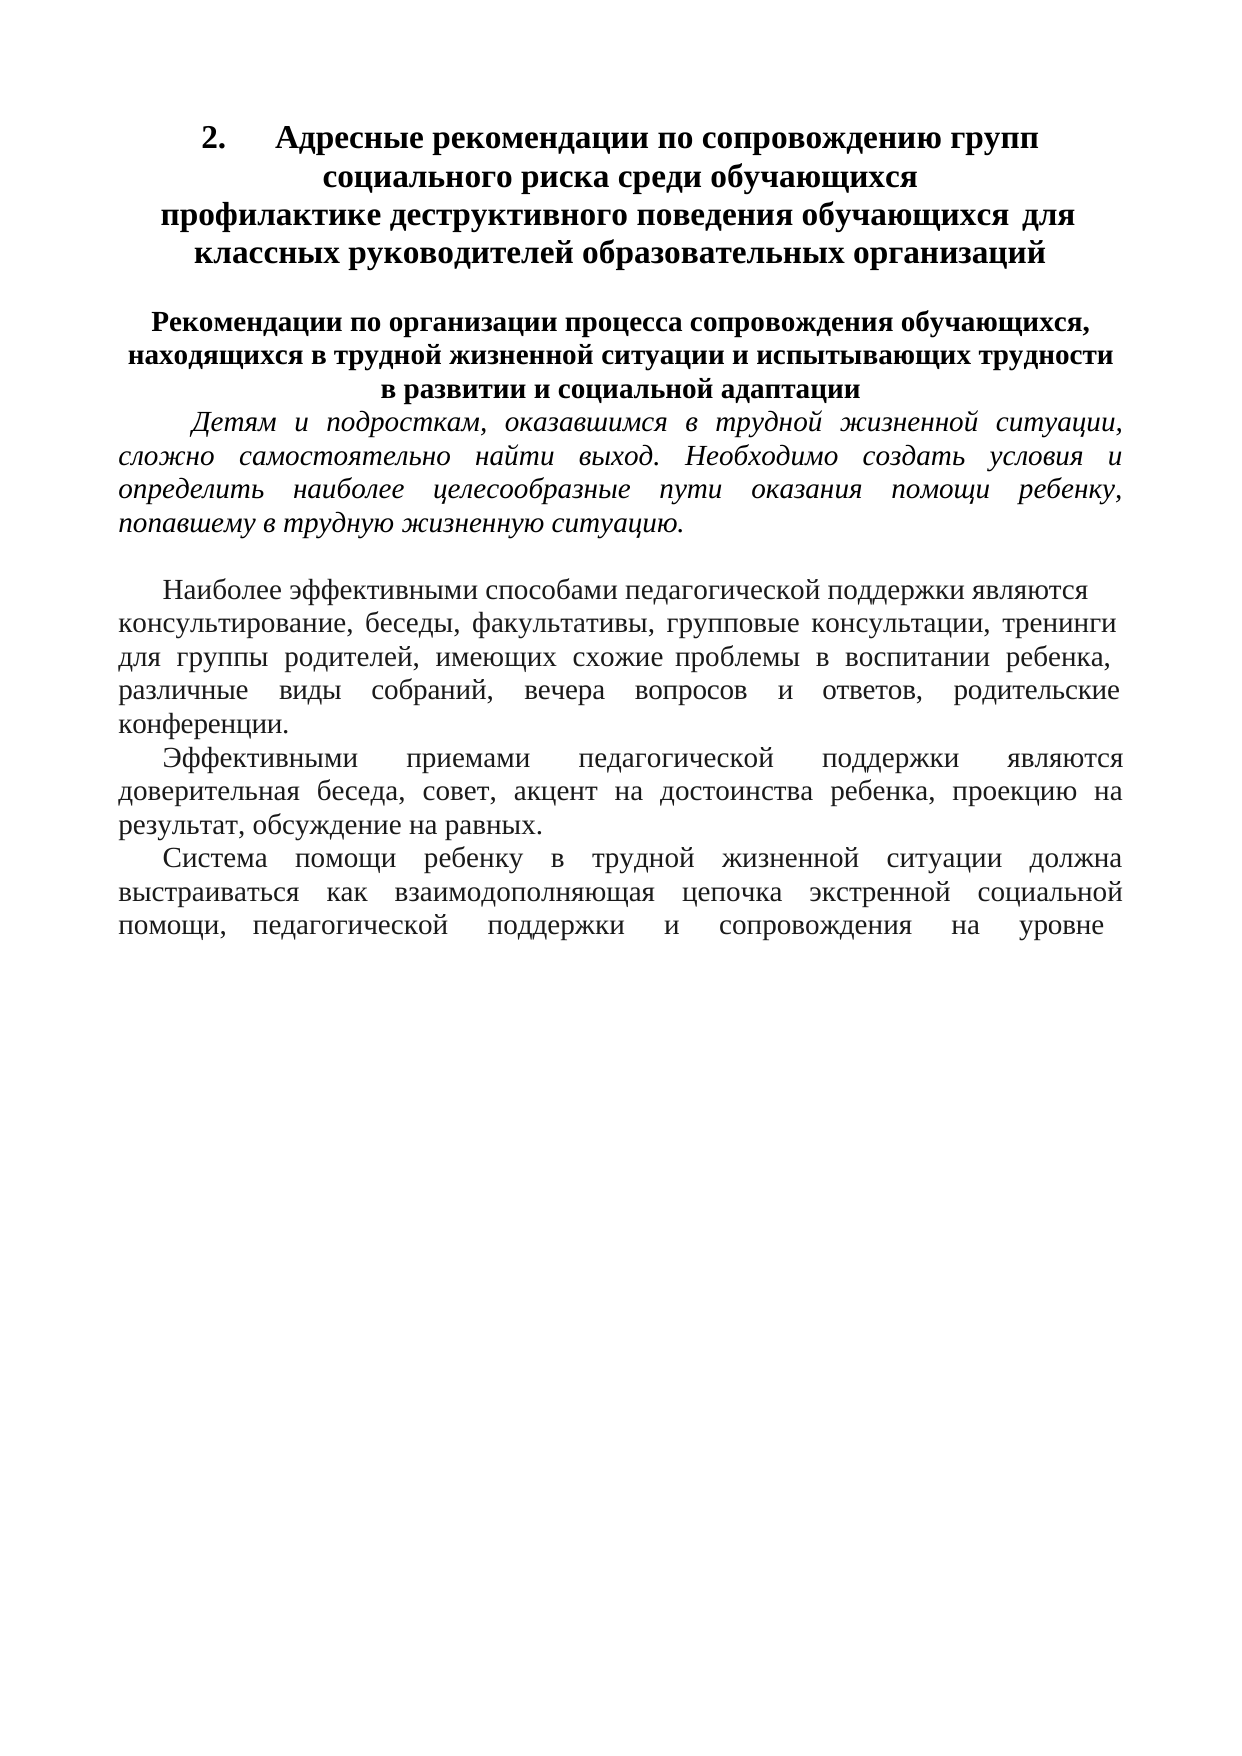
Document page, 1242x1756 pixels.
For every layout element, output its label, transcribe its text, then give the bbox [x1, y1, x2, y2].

text профилактике деструктивного поведения обучающихся для классных руководителей образовательных организаций [160, 194, 1135, 271]
text Детям и подросткам, оказавшимся в трудной жизненной ситуации, сложно самостоятельно найти выход. Необходимо создать условия и определить наиболее целесообразные пути оказания помощи ребенку, попавшему в трудную жизненную ситуацию. [118, 404, 1123, 539]
text Система помощи ребенку в трудной жизненной ситуации должна выстраиваться как взаимодополняющая цепочка экстренной социальной помощи, педагогической поддержки и сопровождения на уровне [118, 840, 1123, 941]
subtitle Рекомендации по организации процесса сопровождения обучающихся, находящихся в трудной жизненной ситуации и испытывающих трудности в развитии и социальной адаптации [127, 304, 1114, 404]
list Адресные рекомендации по сопровождению групп социального риска среди обучающихся [201, 118, 1041, 194]
text Эффективными приемами педагогической поддержки являются доверительная беседа, совет, акцент на достоинства ребенка, проекцию на результат, обсуждение на равных. [118, 740, 1124, 840]
text Наиболее эффективными способами педагогической поддержки являются консультирование, беседы, факультативы, групповые консультации, тренинги для группы родителей, имеющих схожие проблемы в воспитании ребенка, различные виды собраний, вечера вопросов и ответов, родительские конференции. [118, 572, 1123, 739]
